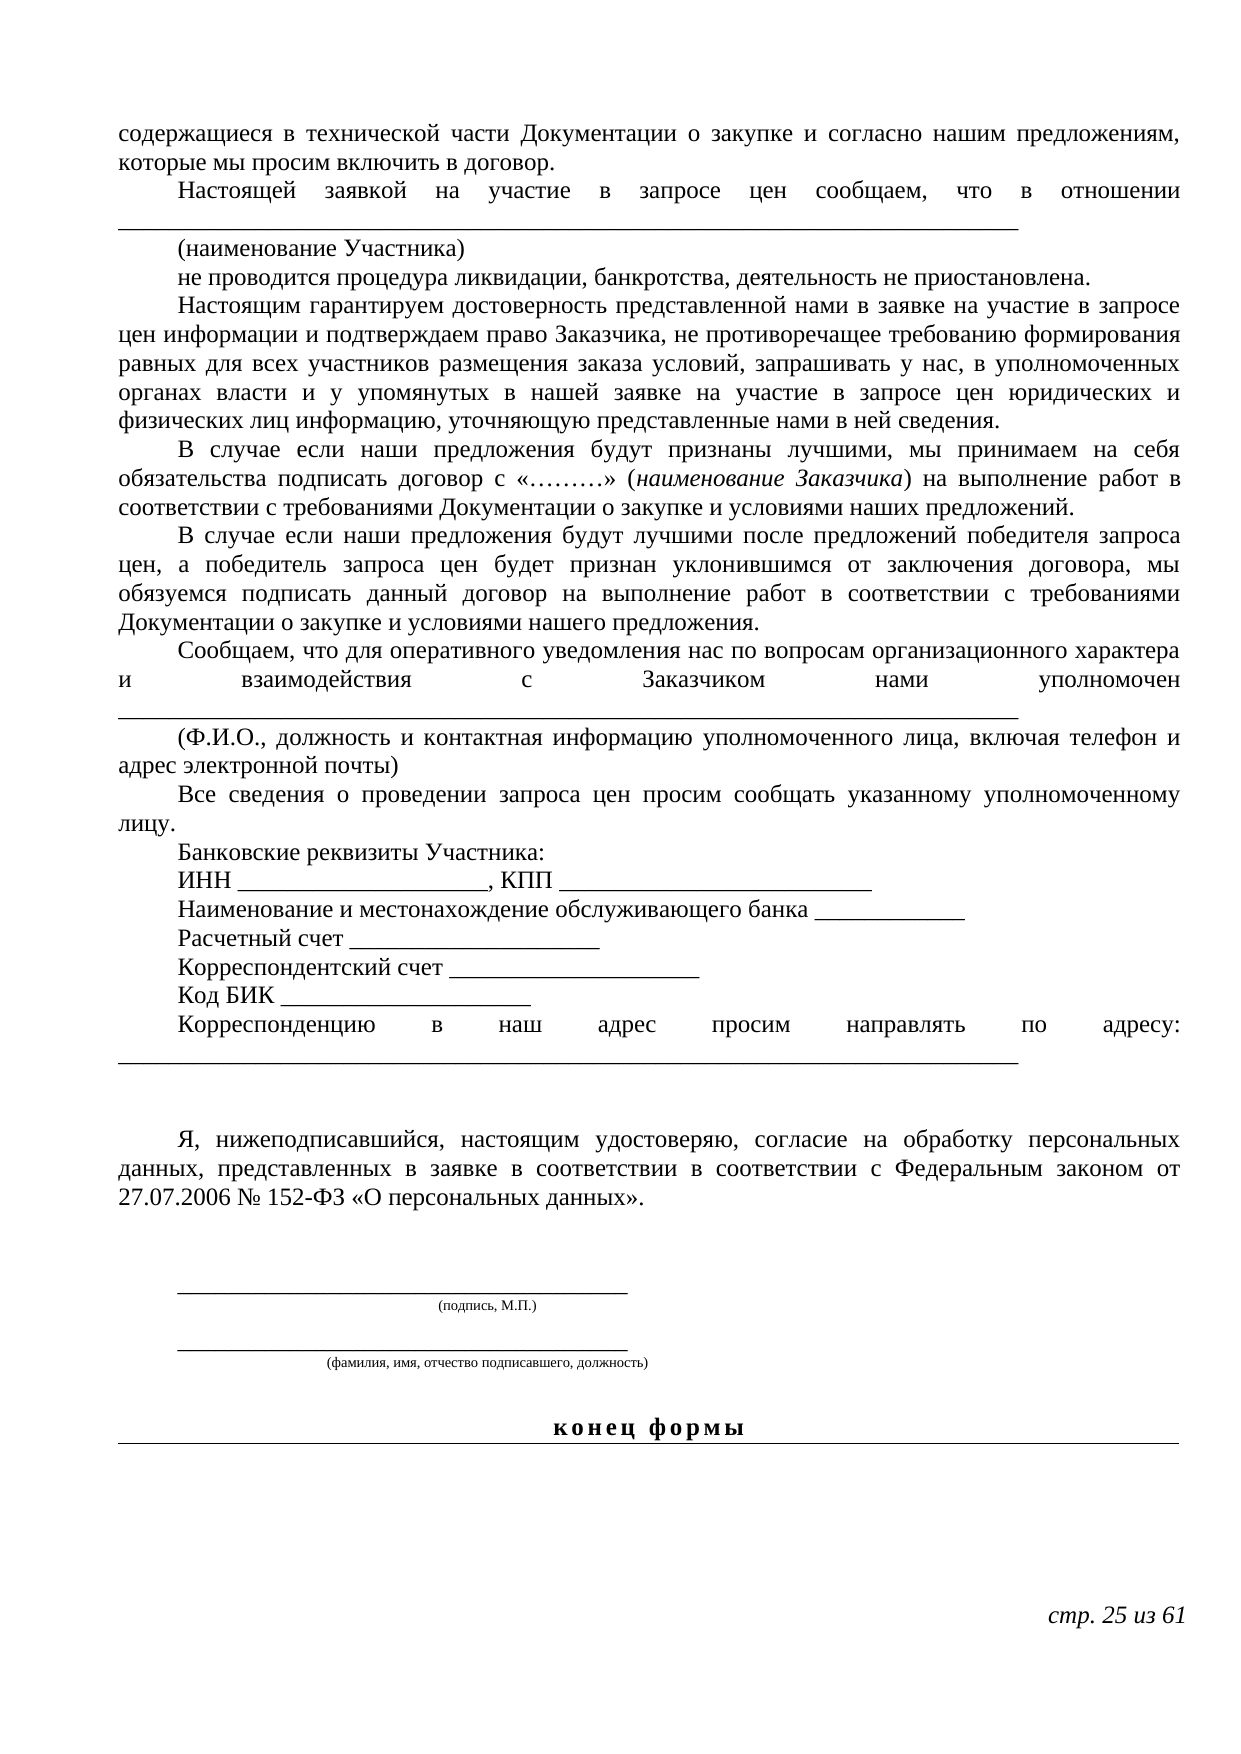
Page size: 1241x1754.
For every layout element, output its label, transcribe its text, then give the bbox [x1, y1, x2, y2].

text Настоящим гарантируем достоверность представленной нами в заявке на участие в запросе цен информации и подтверждаем право Заказчика, не противоречащее требованию формирования равных для всех участников размещения заказа условий, запрашивать у нас, в уполномоченных органах власти и у упомянутых в нашей заявке на участие в запросе цен юридических и физических лиц информацию, уточняющую представленные нами в ней сведения. [118, 291, 1181, 434]
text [118, 118, 1181, 176]
text ____________________________________ [118, 1326, 1181, 1354]
text Настоящей заявкой на участие в запросе цен сообщаем, что в отношении ________________________________________________________________________ [118, 176, 1181, 233]
text (Ф.И.О., должность и контактная информацию уполномоченного лица, включая телефон и адрес электронной почты) [118, 722, 1181, 779]
text Корреспондентский счет ____________________ [118, 952, 1181, 981]
text не проводится процедура ликвидации, банкротства, деятельность не приостановлена. [118, 262, 1181, 291]
text Корреспонденцию в наш адрес просим направлять по адресу: ________________________________________________________________________ [118, 1009, 1181, 1067]
text ____________________________________ [118, 1268, 1181, 1297]
text (подпись, М.П.) [118, 1297, 797, 1326]
text Банковские реквизиты Участника: [118, 837, 1181, 866]
text Я, нижеподписавшийся, настоящим удостоверяю, согласие на обработку персональных данных, представленных в заявке в соответствии в соответствии с Федеральным законом от 27.07.2006 № 152-ФЗ «О персональных данных». [118, 1124, 1181, 1211]
text (наименование Участника) [118, 233, 1181, 262]
text Сообщаем, что для оперативного уведомления нас по вопросам организационного характера и взаимодействия с Заказчиком нами уполномочен ________________________________________________________________________ [118, 636, 1181, 722]
text ИНН ____________________, КПП _________________________ [118, 866, 1181, 894]
text Все сведения о проведении запроса цен просим сообщать указанному уполномоченному лицу. [118, 779, 1181, 837]
text Расчетный счет ____________________ [118, 923, 1181, 952]
text В случае если наши предложения будут признаны лучшими, мы принимаем на себя обязательства подписать договор с «………» (наименование Заказчика) на выполнение работ в соответствии с требованиями Документации о закупке и условиями наших предложений. [118, 434, 1181, 521]
text (фамилия, имя, отчество подписавшего, должность) [118, 1354, 797, 1383]
text Код БИК ____________________ [118, 981, 1181, 1009]
text В случае если наши предложения будут лучшими после предложений победителя запроса цен, а победитель запроса цен будет признан уклонившимся от заключения договора, мы обязуемся подписать данный договор на выполнение работ в соответствии с требованиями Документации о закупке и условиями нашего предложения. [118, 521, 1181, 636]
text Наименование и местонахождение обслуживающего банка ____________ [118, 894, 1181, 923]
text конец формы [118, 1412, 1179, 1443]
